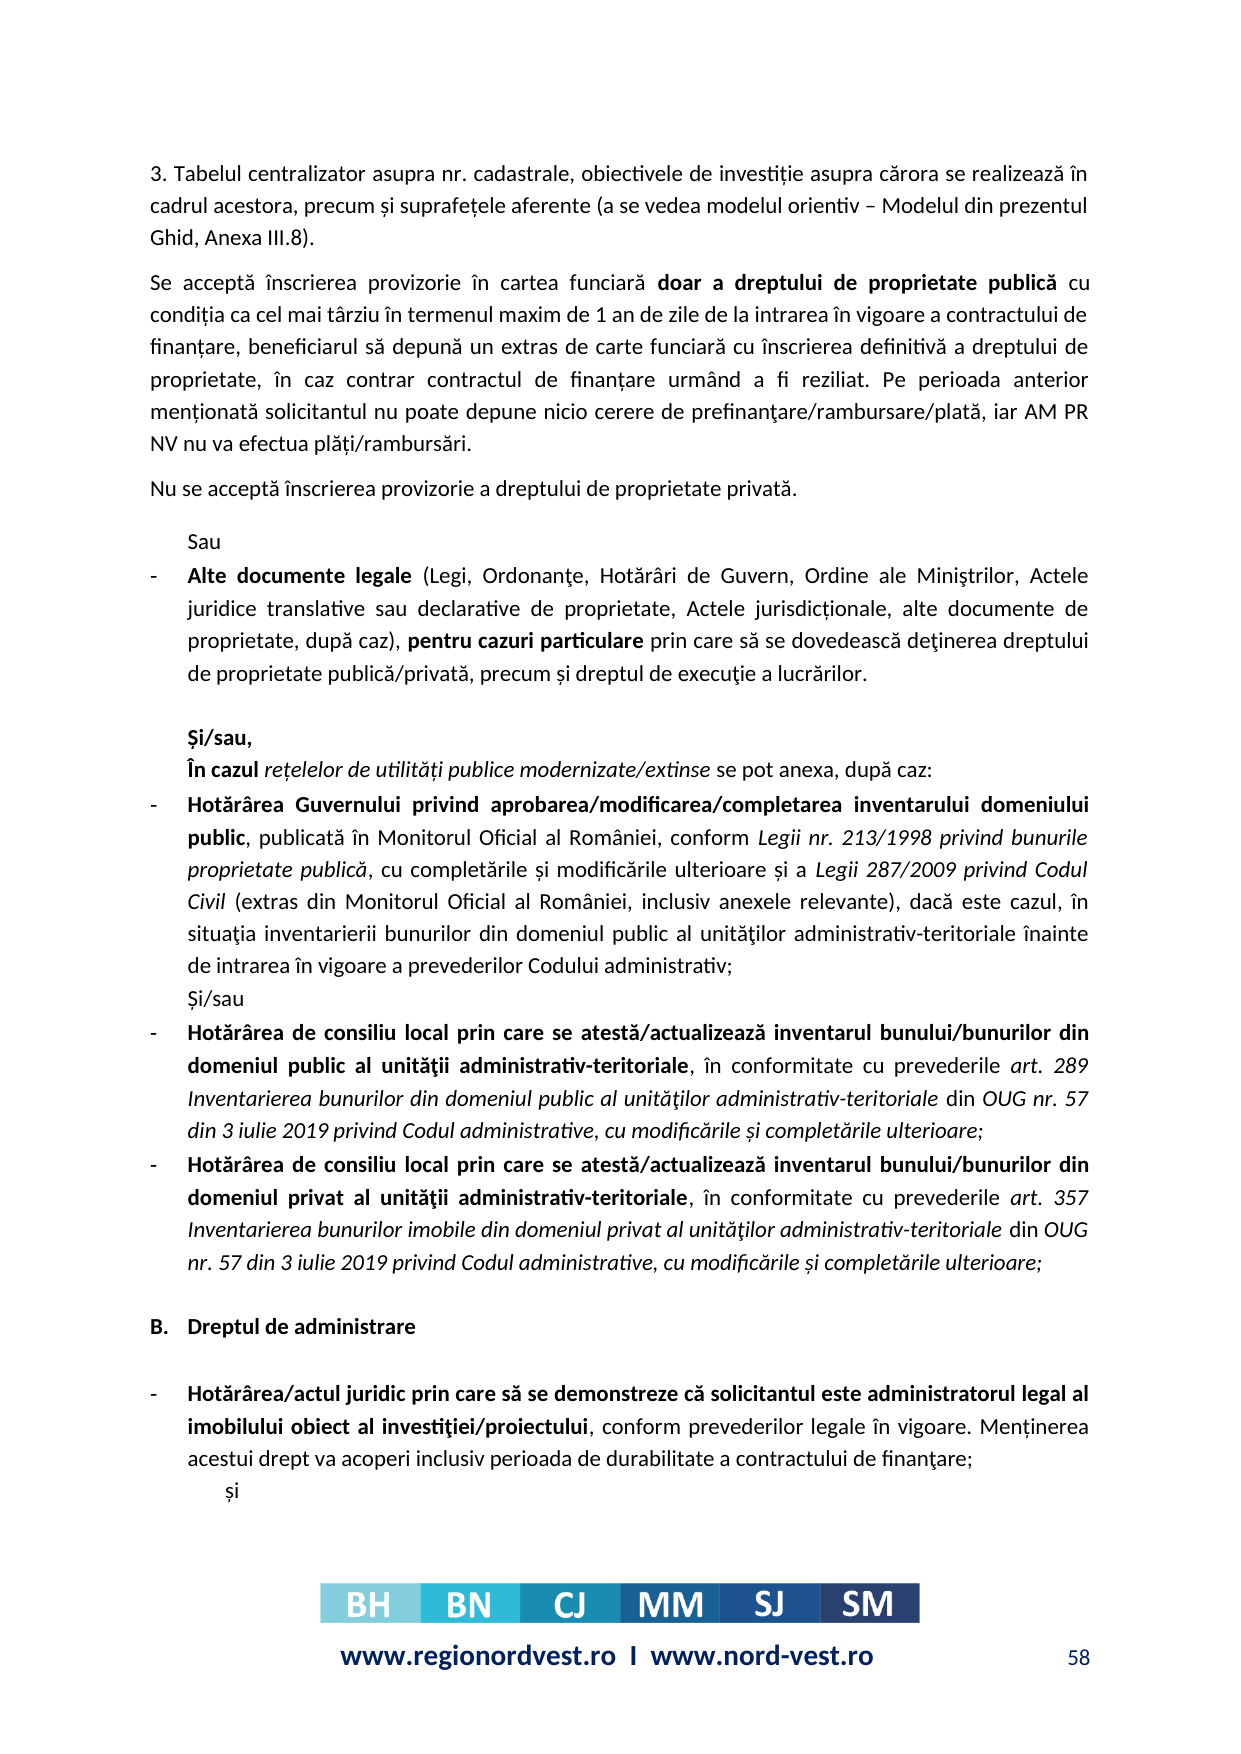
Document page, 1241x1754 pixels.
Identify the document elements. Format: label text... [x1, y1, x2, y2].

list Și/sau, [187, 723, 1090, 751]
list Și/sau [187, 984, 1090, 1012]
list Alte documente legale (Legi, Ordonanţe, Hotărâri de Guvern, Ordine ale Miniştrilor, Actele juridice translative sau declarative de proprietate, Actele jurisdicționale, alte documente de proprietate, după caz), pentru cazuri particulare prin care să se dovedească deţinerea dreptului de proprietate publică/privată, precum și dreptul de execuţie a lucrărilor. [150, 559, 1090, 687]
list Hotărârea/actul juridic prin care să se demonstreze că solicitantul este administratorul legal al imobilului obiect al investiţiei/proiectului, conform prevederilor legale în vigoare. Menținerea acestui drept va acoperi inclusiv perioada de durabilitate a contractului de finanţare; [150, 1377, 1090, 1472]
picture [320, 1583, 920, 1623]
list Hotărârea Guvernului privind aprobarea/modificarea/completarea inventarului domeniului public, publicată în Monitorul Oficial al României, conform Legii nr. 213/1998 privind bunurile proprietate publică, cu completările și modificările ulterioare și a Legii 287/2009 privind Codul Civil (extras din Monitorul Oficial al României, inclusiv anexele relevante), dacă este cazul, în situaţia inventarierii bunurilor din domeniul public al unităţilor administrativ-teritoriale înainte de intrarea în vigoare a prevederilor Codului administrativ; [150, 787, 1090, 980]
text Se acceptă înscrierea provizorie în cartea funciară doar a dreptului de proprietate publică cu condiția ca cel mai târziu în termenul maxim de 1 an de zile de la intrarea în vigoare a contractului de finanțare, beneficiarul să depună un extras de carte funciară cu înscrierea definitivă a dreptului de proprietate, în caz contrar contractul de finanțare urmând a fi reziliat. Pe perioada anterior menționată solicitantul nu poate depune nicio cerere de prefinanţare/rambursare/plată, iar AM PR NV nu va efectua plăți/rambursări. [150, 268, 1090, 457]
list Dreptul de administrare [150, 1312, 1090, 1340]
text 3. Tabelul centralizator asupra nr. cadastrale, obiectivele de investiție asupra cărora se realizează în cadrul acestora, precum și suprafețele aferente (a se vedea modelul orientiv – Modelul din prezentul Ghid, Anexa III.8). [150, 159, 1090, 251]
list Sau [187, 527, 1090, 555]
list Hotărârea de consiliu local prin care se atestă/actualizează inventarul bunului/bunurilor din domeniul public al unităţii administrativ-teritoriale, în conformitate cu prevederile art. 289 Inventarierea bunurilor din domeniul public al unităţilor administrativ-teritoriale din OUG nr. 57 din 3 iulie 2019 privind Codul administrative, cu modificările și completările ulterioare; [150, 1016, 1090, 1144]
list și [225, 1476, 1090, 1504]
text Nu se acceptă înscrierea provizorie a dreptului de proprietate privată. [150, 474, 1090, 502]
list În cazul rețelelor de utilități publice modernizate/extinse se pot anexa, după caz: [187, 755, 1090, 783]
list Hotărârea de consiliu local prin care se atestă/actualizează inventarul bunului/bunurilor din domeniul privat al unităţii administrativ-teritoriale, în conformitate cu prevederile art. 357 Inventarierea bunurilor imobile din domeniul privat al unităţilor administrativ-teritoriale din OUG nr. 57 din 3 iulie 2019 privind Codul administrative, cu modificările și completările ulterioare; [150, 1148, 1090, 1276]
